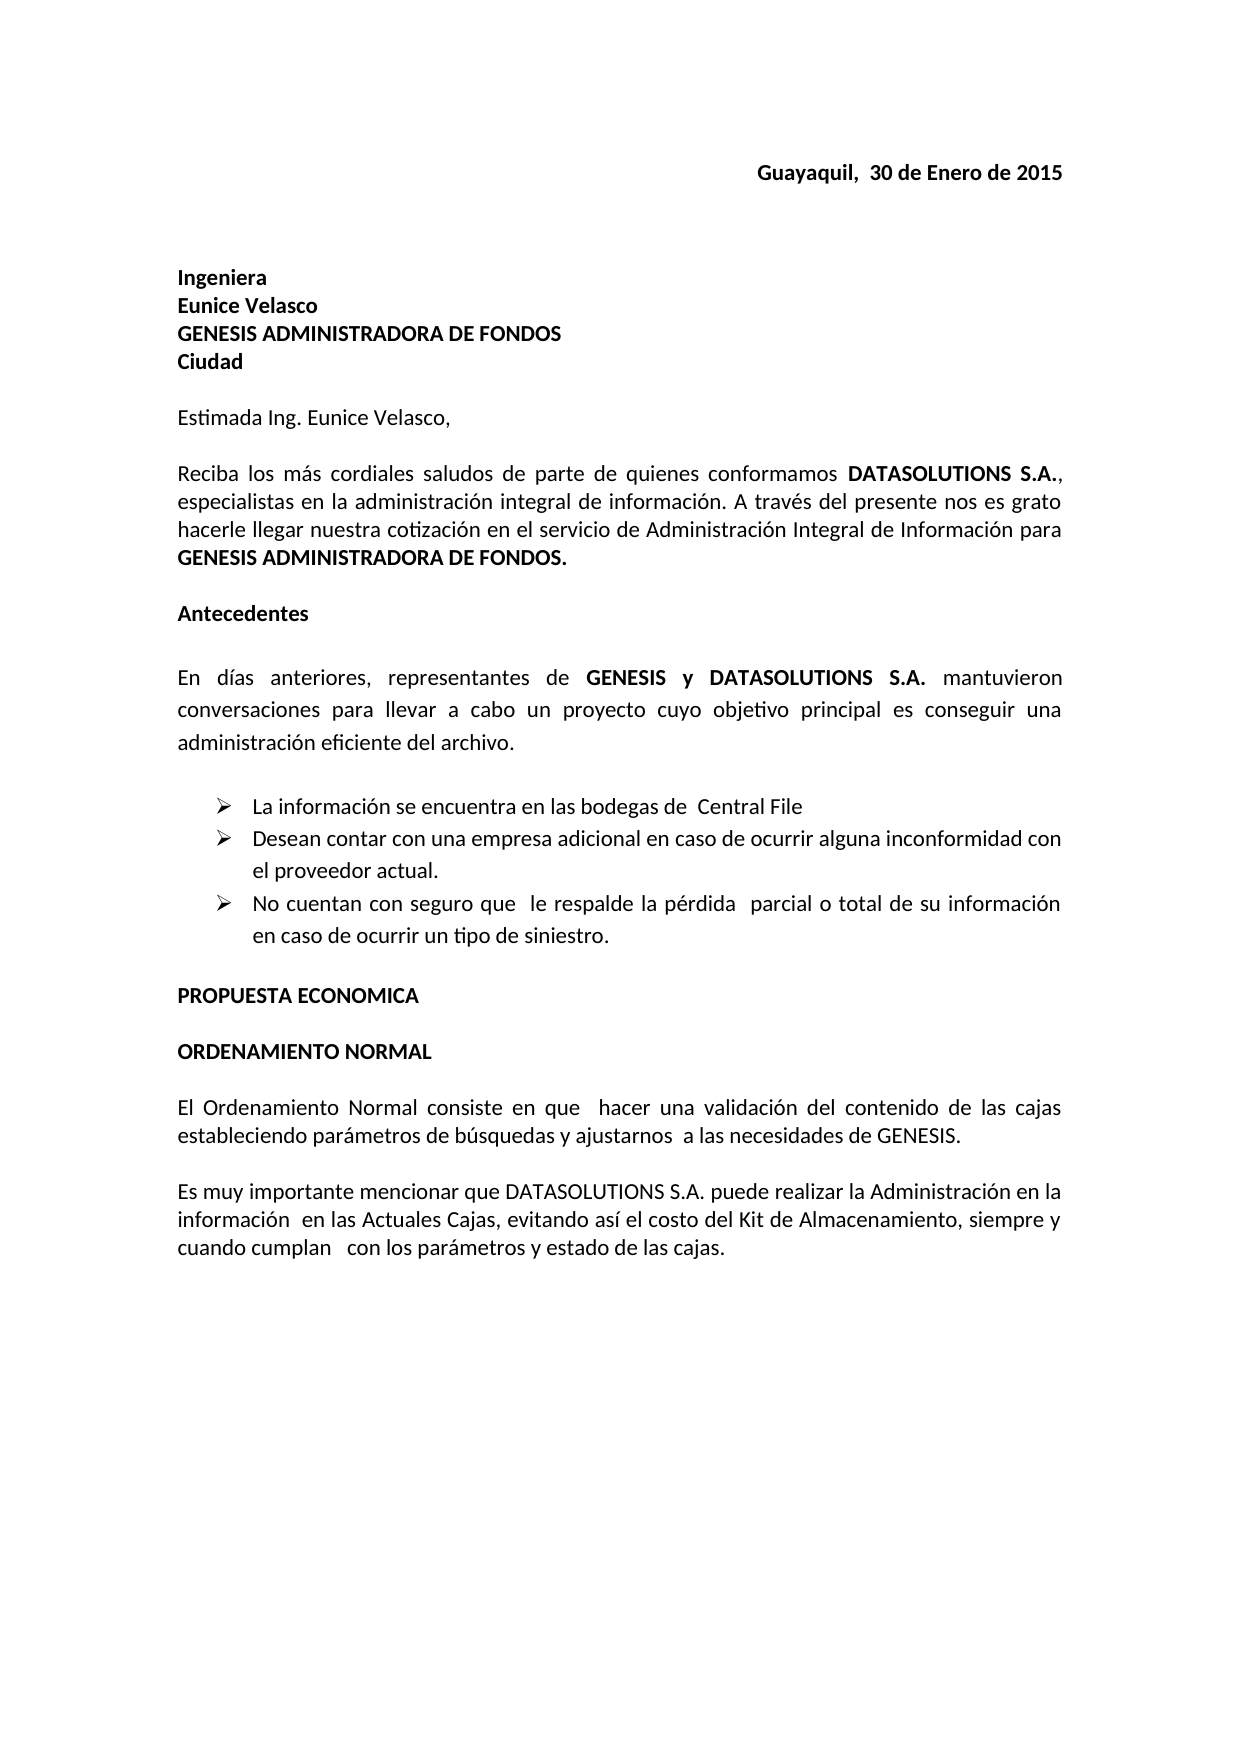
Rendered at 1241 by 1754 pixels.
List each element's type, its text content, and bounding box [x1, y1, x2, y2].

text En días anteriores, representantes de GENESIS y DATASOLUTIONS S.A. mantuvieron conversaciones para llevar a cabo un proyecto cuyo objetivo principal es conseguir una administración eficiente del archivo. [177, 663, 1063, 756]
text Reciba los más cordiales saludos de parte de quienes conformamos DATASOLUTIONS S.A., especialistas en la administración integral de información. A través del presente nos es grato hacerle llegar nuestra cotización en el servicio de Administración Integral de Información para GENESIS ADMINISTRADORA DE FONDOS. [177, 459, 1063, 571]
text GENESIS ADMINISTRADORA DE FONDOS [177, 319, 1063, 347]
text Ciudad [177, 347, 1063, 375]
list No cuentan con seguro que le respalde la pérdida parcial o total de su información en caso de ocurrir un tipo de siniestro. [215, 889, 1063, 949]
text Ingeniera [177, 263, 1063, 291]
text Eunice Velasco [177, 291, 1063, 319]
list Desean contar con una empresa adicional en caso de ocurrir alguna inconformidad con el proveedor actual. [215, 824, 1063, 884]
text Antecedentes [177, 599, 1063, 627]
text Estimada Ing. Eunice Velasco, [177, 403, 1063, 431]
text Guayaquil, 30 de Enero de 2015 [177, 158, 1063, 186]
text Es muy importante mencionar que DATASOLUTIONS S.A. puede realizar la Administración en la información en las Actuales Cajas, evitando así el costo del Kit de Almacenamiento, siempre y cuando cumplan con los parámetros y estado de las cajas. [177, 1177, 1063, 1261]
text PROPUESTA ECONOMICA [177, 981, 1063, 1009]
text ORDENAMIENTO NORMAL [177, 1037, 1063, 1065]
text El Ordenamiento Normal consiste en que hacer una validación del contenido de las cajas estableciendo parámetros de búsquedas y ajustarnos a las necesidades de GENESIS. [177, 1093, 1063, 1149]
list La información se encuentra en las bodegas de Central File [215, 792, 1063, 820]
